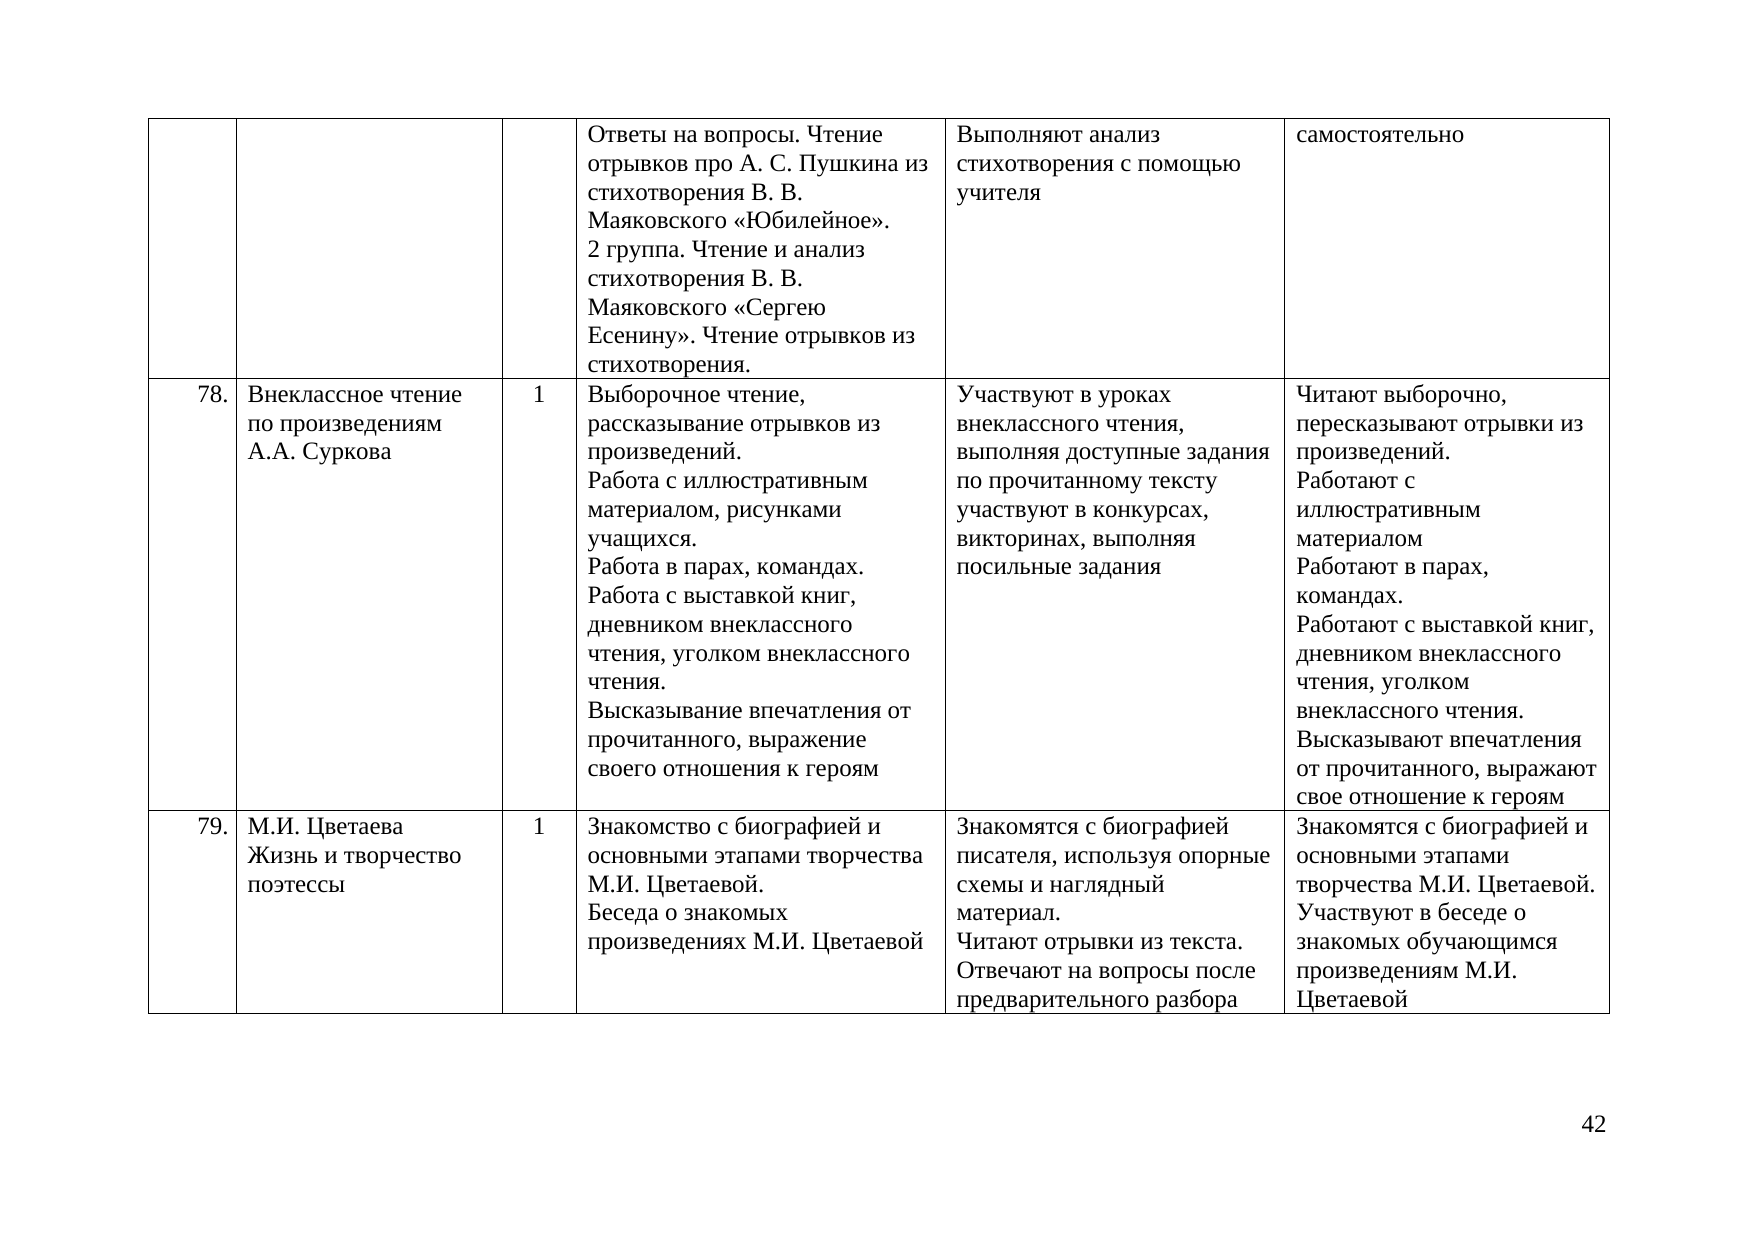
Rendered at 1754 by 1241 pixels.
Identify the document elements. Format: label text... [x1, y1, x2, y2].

table_cell Выборочное чтение, рассказывание отрывков из произведений. Работа с иллюстративным материалом, рисунками учащихся. Работа в парах, командах. Работа с выставкой книг, дневником внеклассного чтения, уголком внеклассного чтения. Высказывание впечатления от прочитанного, выражение своего отношения к героям [577, 379, 945, 810]
table_cell Знакомство с биографией и основными этапами творчества М.И. Цветаевой. Беседа о знакомых произведениях М.И. Цветаевой [577, 811, 945, 1012]
table_cell Знакомятся с биографией писателя, используя опорные схемы и наглядный материал. Читают отрывки из текста. Отвечают на вопросы после предварительного разбора [946, 811, 1284, 1012]
table_cell Знакомятся с биографией и основными этапами творчества М.И. Цветаевой. Участвуют в беседе о знакомых обучающимся произведениям М.И. Цветаевой [1285, 811, 1609, 1012]
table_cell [946, 119, 1284, 378]
table_cell Внеклассное чтение по произведениям А.А. Суркова [237, 379, 502, 810]
table_cell 1 [503, 811, 576, 1012]
table_cell [149, 811, 236, 1012]
table_cell Читают выборочно, пересказывают отрывки из произведений. Работают с иллюстративным материалом Работают в парах, командах. Работают с выставкой книг, дневником внеклассного чтения, уголком внеклассного чтения. Высказывают впечатления от прочитанного, выражают свое отношение к героям [1285, 379, 1609, 810]
table_cell [149, 379, 236, 810]
table_cell 1 [503, 379, 576, 810]
table_cell [149, 119, 236, 378]
table_cell Участвуют в уроках внеклассного чтения, выполняя доступные задания по прочитанному тексту участвуют в конкурсах, викторинах, выполняя посильные задания [946, 379, 1284, 810]
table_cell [577, 119, 945, 378]
table_cell 1 [503, 119, 576, 378]
table_cell М.И. Цветаева Жизнь и творчество поэтессы [237, 811, 502, 1012]
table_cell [237, 119, 502, 378]
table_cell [1285, 119, 1609, 378]
